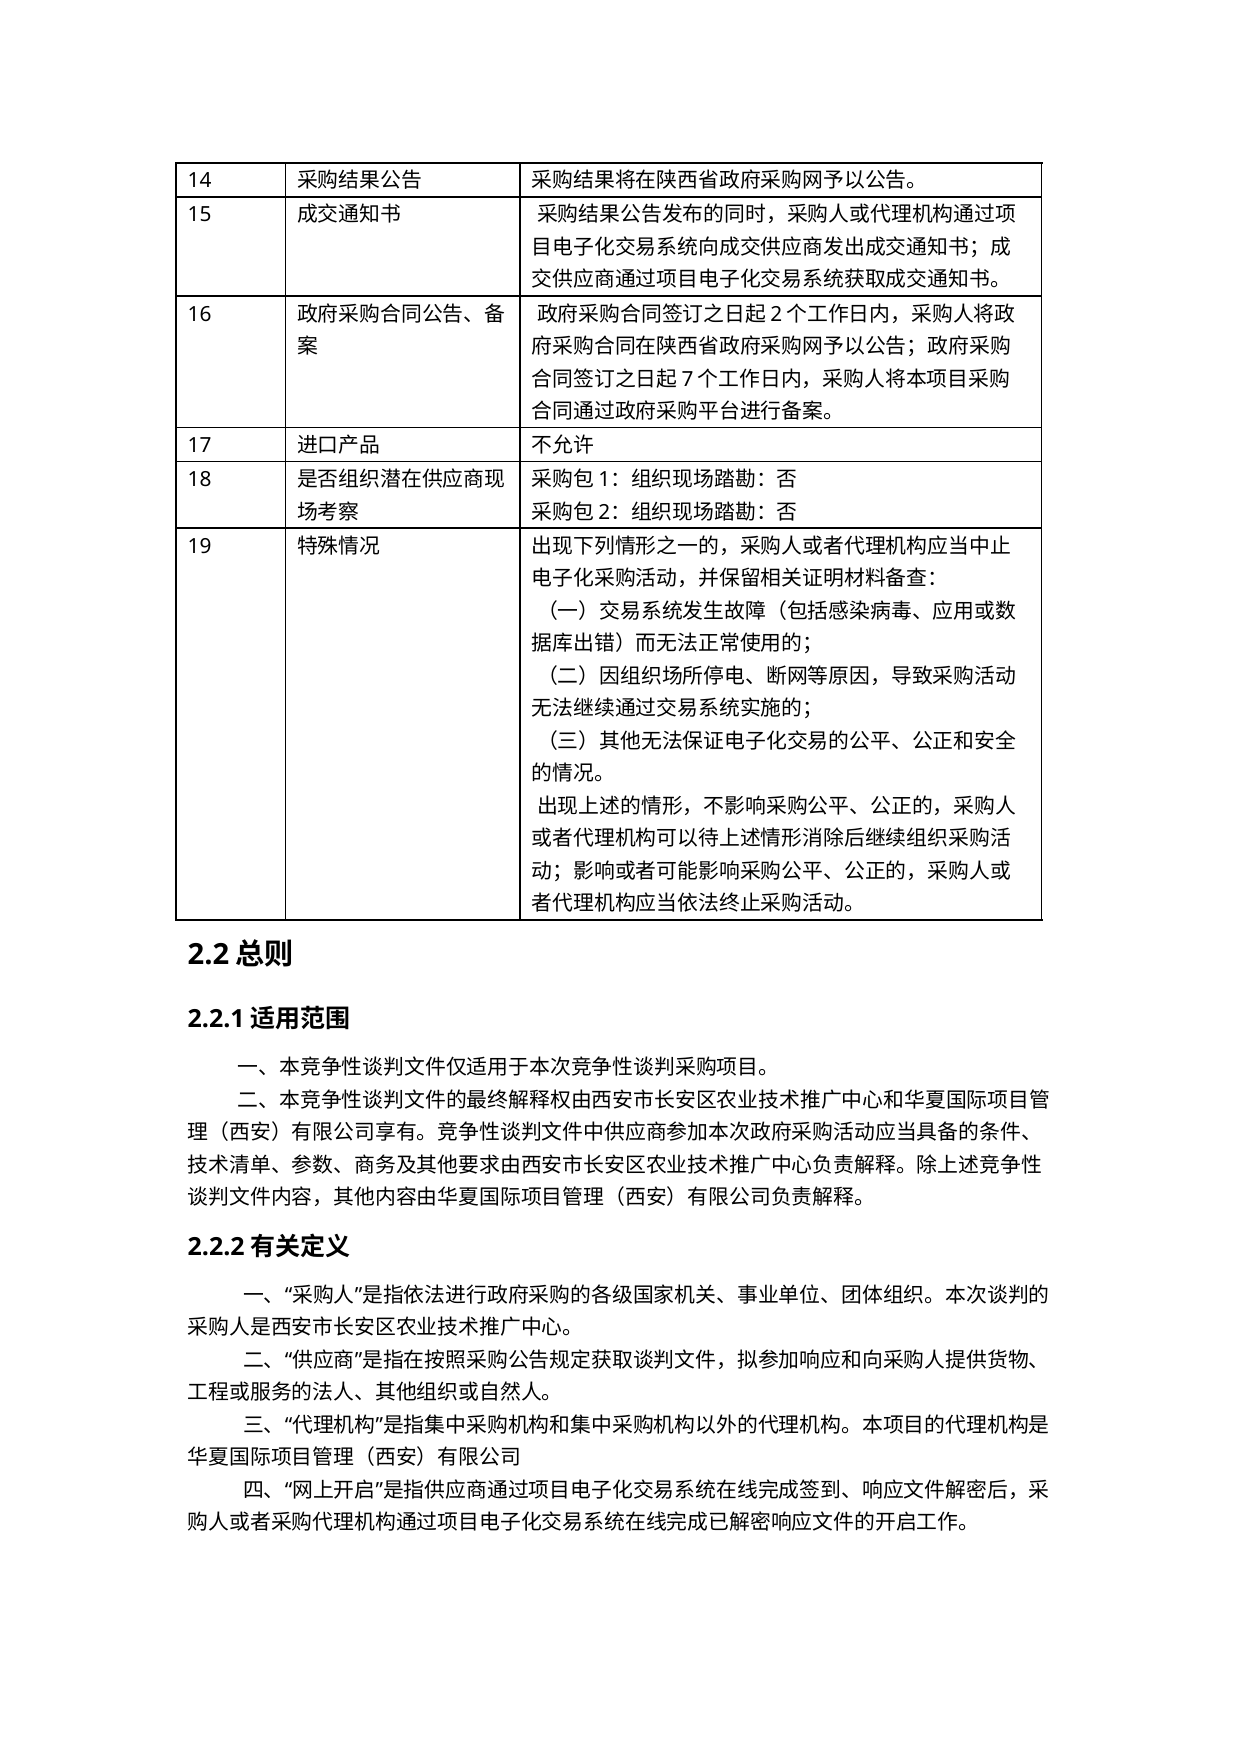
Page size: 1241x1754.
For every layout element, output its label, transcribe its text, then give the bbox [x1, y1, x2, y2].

table_cell 采购结果将在陕西省政府采购网予以公告。 [521, 164, 1041, 196]
table_cell 采购包1：组织现场踏勘：否 采购包2：组织现场踏勘：否 [521, 462, 1041, 527]
text 一、“采购人”是指依法进行政府采购的各级国家机关、事业单位、团体组织。本次谈判的采购人是西安市长安区农业技术推广中心。 [187, 1278, 1053, 1343]
text 2.2.1适用范围 [187, 985, 1053, 1050]
table_cell 特殊情况 [286, 529, 519, 919]
text 二、本竞争性谈判文件的最终解释权由西安市长安区农业技术推广中心和华夏国际项目管理（西安）有限公司享有。竞争性谈判文件中供应商参加本次政府采购活动应当具备的条件、技术清单、参数、商务及其他要求由西安市长安区农业技术推广中心负责解释。除上述竞争性谈判文件内容，其他内容由华夏国际项目管理（西安）有限公司负责解释。 [187, 1083, 1053, 1213]
table_cell 18 [177, 462, 285, 527]
table_cell 出现下列情形之一的，采购人或者代理机构应当中止电子化采购活动，并保留相关证明材料备查： （一）交易系统发生故障（包括感染病毒、应用或数据库出错）而无法正常使用的； （二）因组织场所停电、断网等原因，导致采购活动无法继续通过交易系统实施的； （三）其他无法保证电子化交易的公平、公正和安全的情况。 出现上述的情形，不影响采购公平、公正的，采购人或者代理机构可以待上述情形消除后继续组织采购活动；影响或者可能影响采购公平、公正的，采购人或者代理机构应当依法终止采购活动。 [521, 529, 1041, 919]
table_cell 采购结果公告发布的同时，采购人或代理机构通过项目电子化交易系统向成交供应商发出成交通知书；成交供应商通过项目电子化交易系统获取成交通知书。 [521, 198, 1041, 295]
table_cell 政府采购合同签订之日起2个工作日内，采购人将政府采购合同在陕西省政府采购网予以公告；政府采购合同签订之日起7个工作日内，采购人将本项目采购合同通过政府采购平台进行备案。 [521, 297, 1041, 427]
table_cell 19 [177, 529, 285, 919]
text 2.2总则 [187, 920, 1053, 985]
table_cell 采购结果公告 [286, 164, 519, 196]
table_cell 是否组织潜在供应商现场考察 [286, 462, 519, 527]
text 四、“网上开启”是指供应商通过项目电子化交易系统在线完成签到、响应文件解密后，采购人或者采购代理机构通过项目电子化交易系统在线完成已解密响应文件的开启工作。 [187, 1473, 1053, 1538]
table_cell 15 [177, 198, 285, 295]
table_cell 进口产品 [286, 428, 519, 461]
table_cell 不允许 [521, 428, 1041, 461]
table_cell 政府采购合同公告、备案 [286, 297, 519, 427]
table_cell 16 [177, 297, 285, 427]
table_cell 17 [177, 428, 285, 461]
table_cell 成交通知书 [286, 198, 519, 295]
text 2.2.2有关定义 [187, 1213, 1053, 1278]
text 三、“代理机构”是指集中采购机构和集中采购机构以外的代理机构。本项目的代理机构是华夏国际项目管理（西安）有限公司 [187, 1408, 1053, 1473]
text 二、“供应商”是指在按照采购公告规定获取谈判文件，拟参加响应和向采购人提供货物、工程或服务的法人、其他组织或自然人。 [187, 1343, 1053, 1408]
text 一、本竞争性谈判文件仅适用于本次竞争性谈判采购项目。 [187, 1050, 1053, 1083]
table_cell 14 [177, 164, 285, 196]
